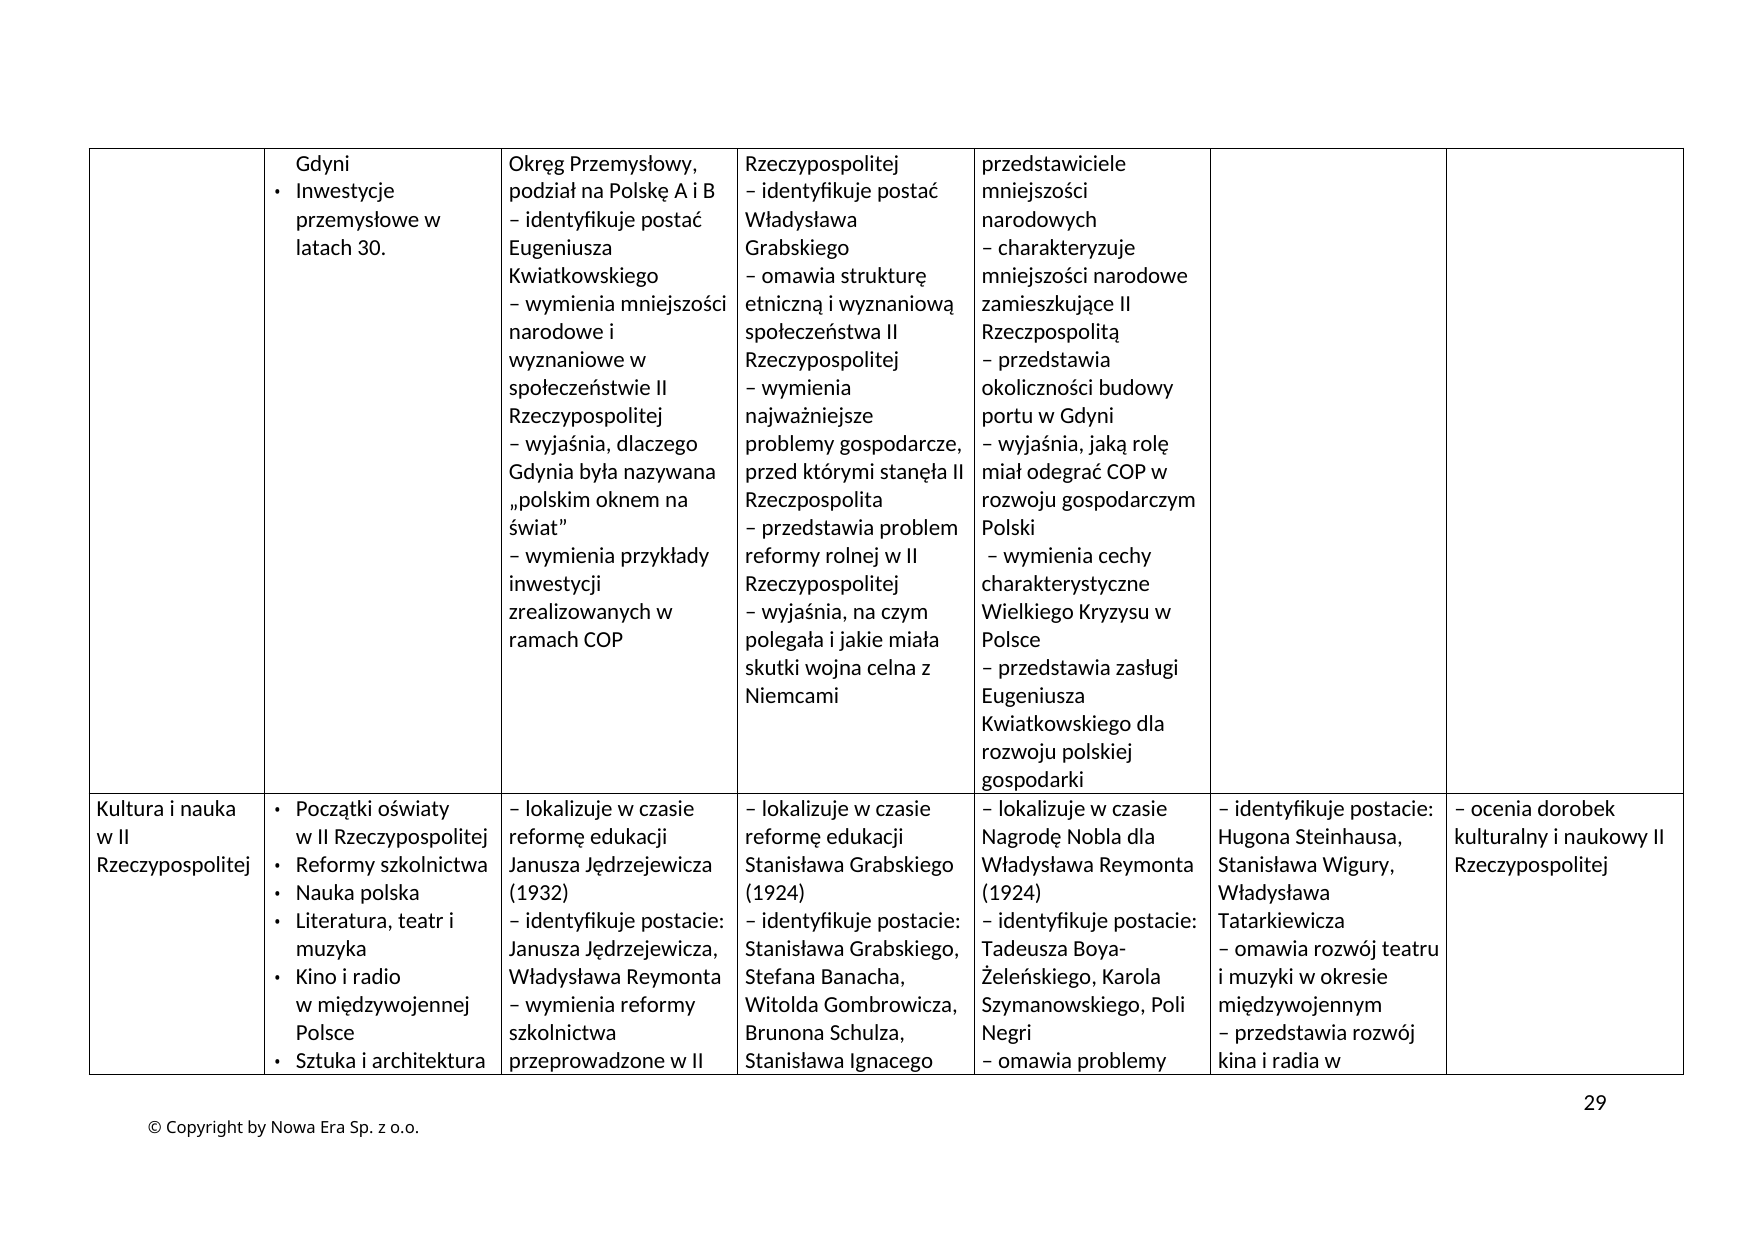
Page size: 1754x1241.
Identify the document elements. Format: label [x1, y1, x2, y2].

table_cell [90, 794, 264, 1074]
table_cell [502, 794, 737, 1074]
table_cell [265, 794, 501, 1074]
table_cell [975, 794, 1210, 1074]
table_cell [90, 149, 264, 793]
table_cell [738, 794, 974, 1074]
table_cell [1211, 794, 1446, 1074]
table_cell [502, 149, 737, 793]
table_cell [265, 149, 501, 793]
table_cell [738, 149, 974, 793]
table_cell [1211, 149, 1446, 793]
table_cell [1447, 149, 1683, 793]
table_cell [1447, 794, 1683, 1074]
table_cell [975, 149, 1210, 793]
